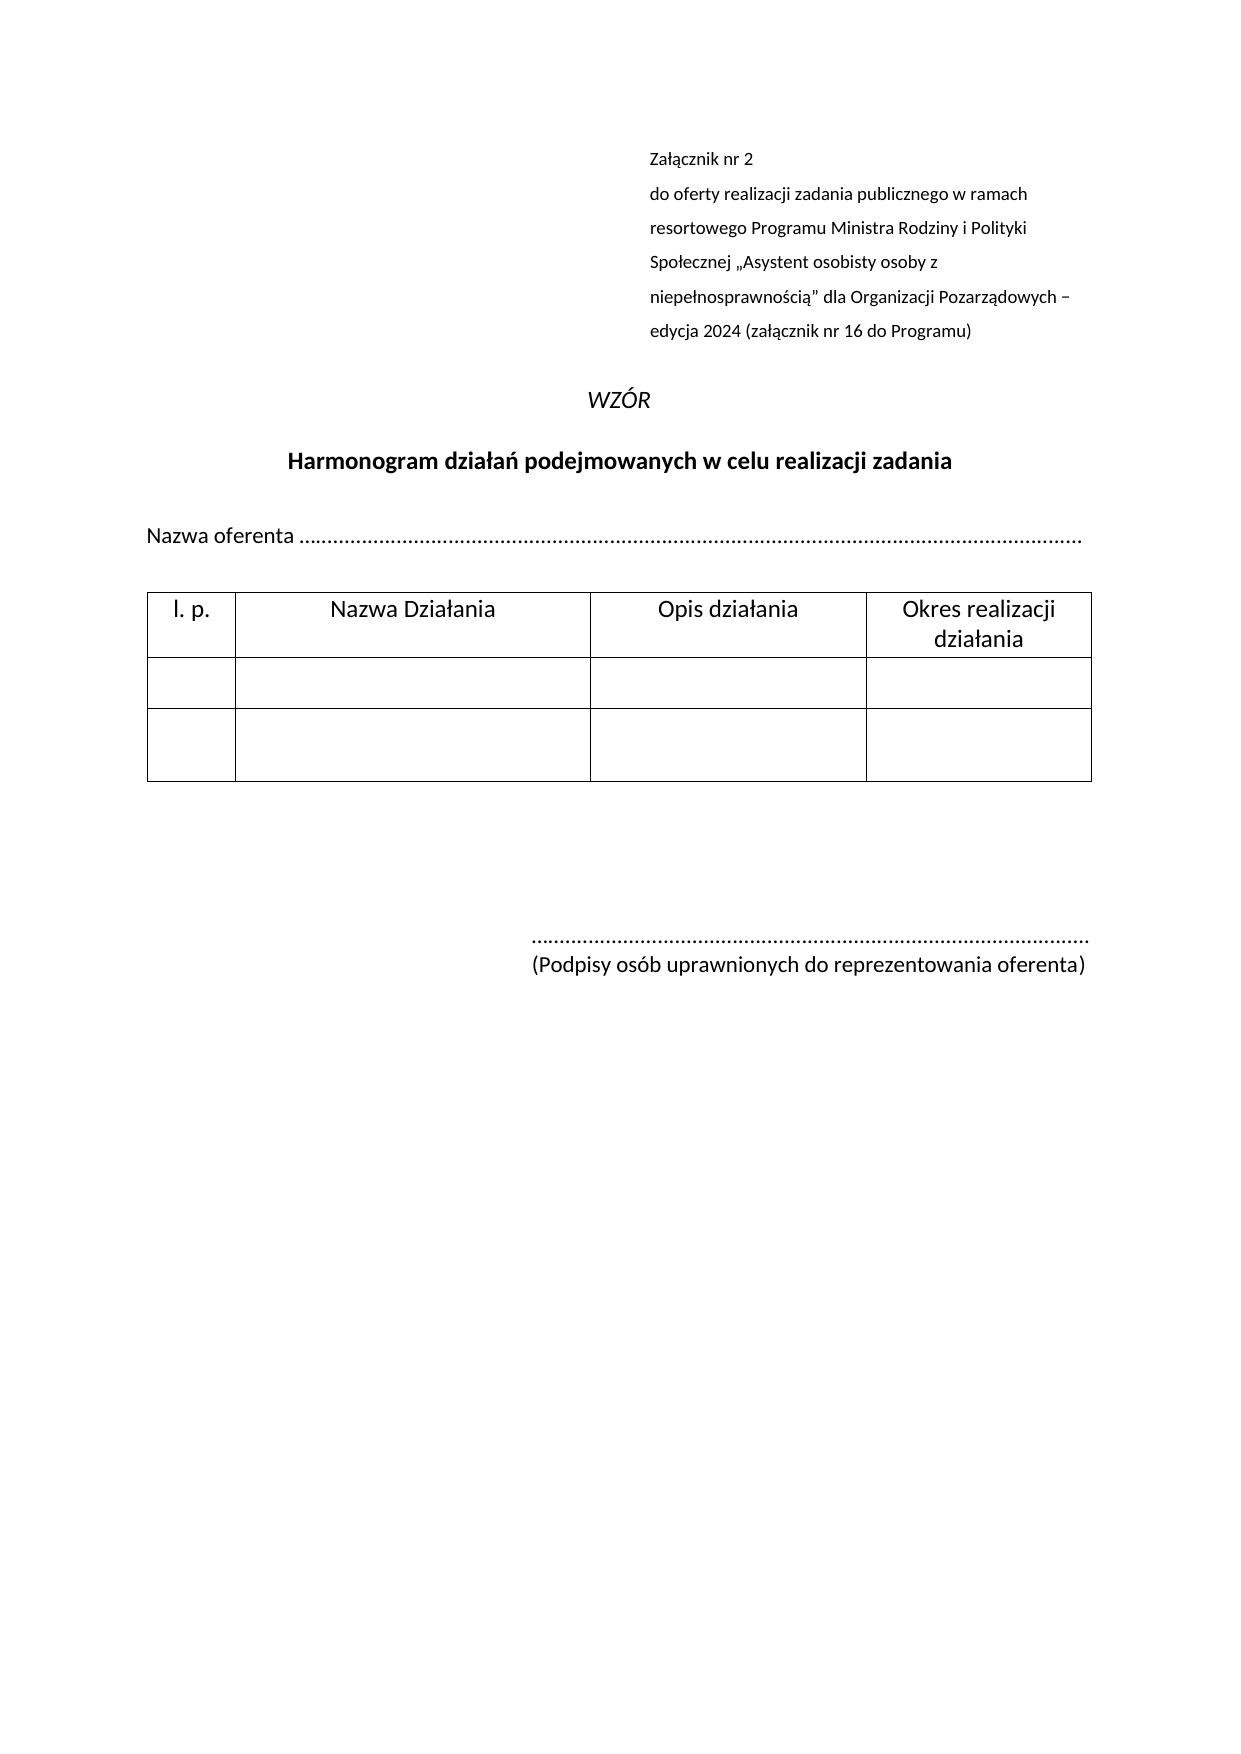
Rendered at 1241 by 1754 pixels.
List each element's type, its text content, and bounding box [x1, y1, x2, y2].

table_header Nazwa Działania [236, 593, 590, 657]
table_cell [148, 709, 235, 781]
text Harmonogram działań podejmowanych w celu realizacji zadania [148, 445, 1093, 476]
text do oferty realizacji zadania publicznego w ramach resortowego Programu Ministra Rodziny i Polityki Społecznej „Asystent osobisty osoby z niepełnosprawnością” dla Organizacji Pozarządowych − edycja 2024 (załącznik nr 16 do Programu) [649, 182, 1093, 342]
table_cell [867, 709, 1091, 781]
table_header l. p. [148, 593, 235, 657]
table_header Okres realizacji działania [867, 593, 1091, 657]
table_cell [236, 658, 590, 708]
table_cell [591, 709, 866, 781]
table_cell [867, 658, 1091, 708]
text ….............................................................................................. [532, 922, 1093, 950]
text WZÓR [148, 384, 1093, 415]
table_cell [148, 658, 235, 708]
table_cell [591, 658, 866, 708]
text (Podpisy osób uprawnionych do reprezentowania oferenta) [532, 950, 1093, 978]
text Załącznik nr 2 [649, 148, 1093, 171]
table_header Opis działania [591, 593, 866, 657]
table_cell [236, 709, 590, 781]
text Nazwa oferenta …..................................................................................................................................... [146, 522, 1093, 550]
